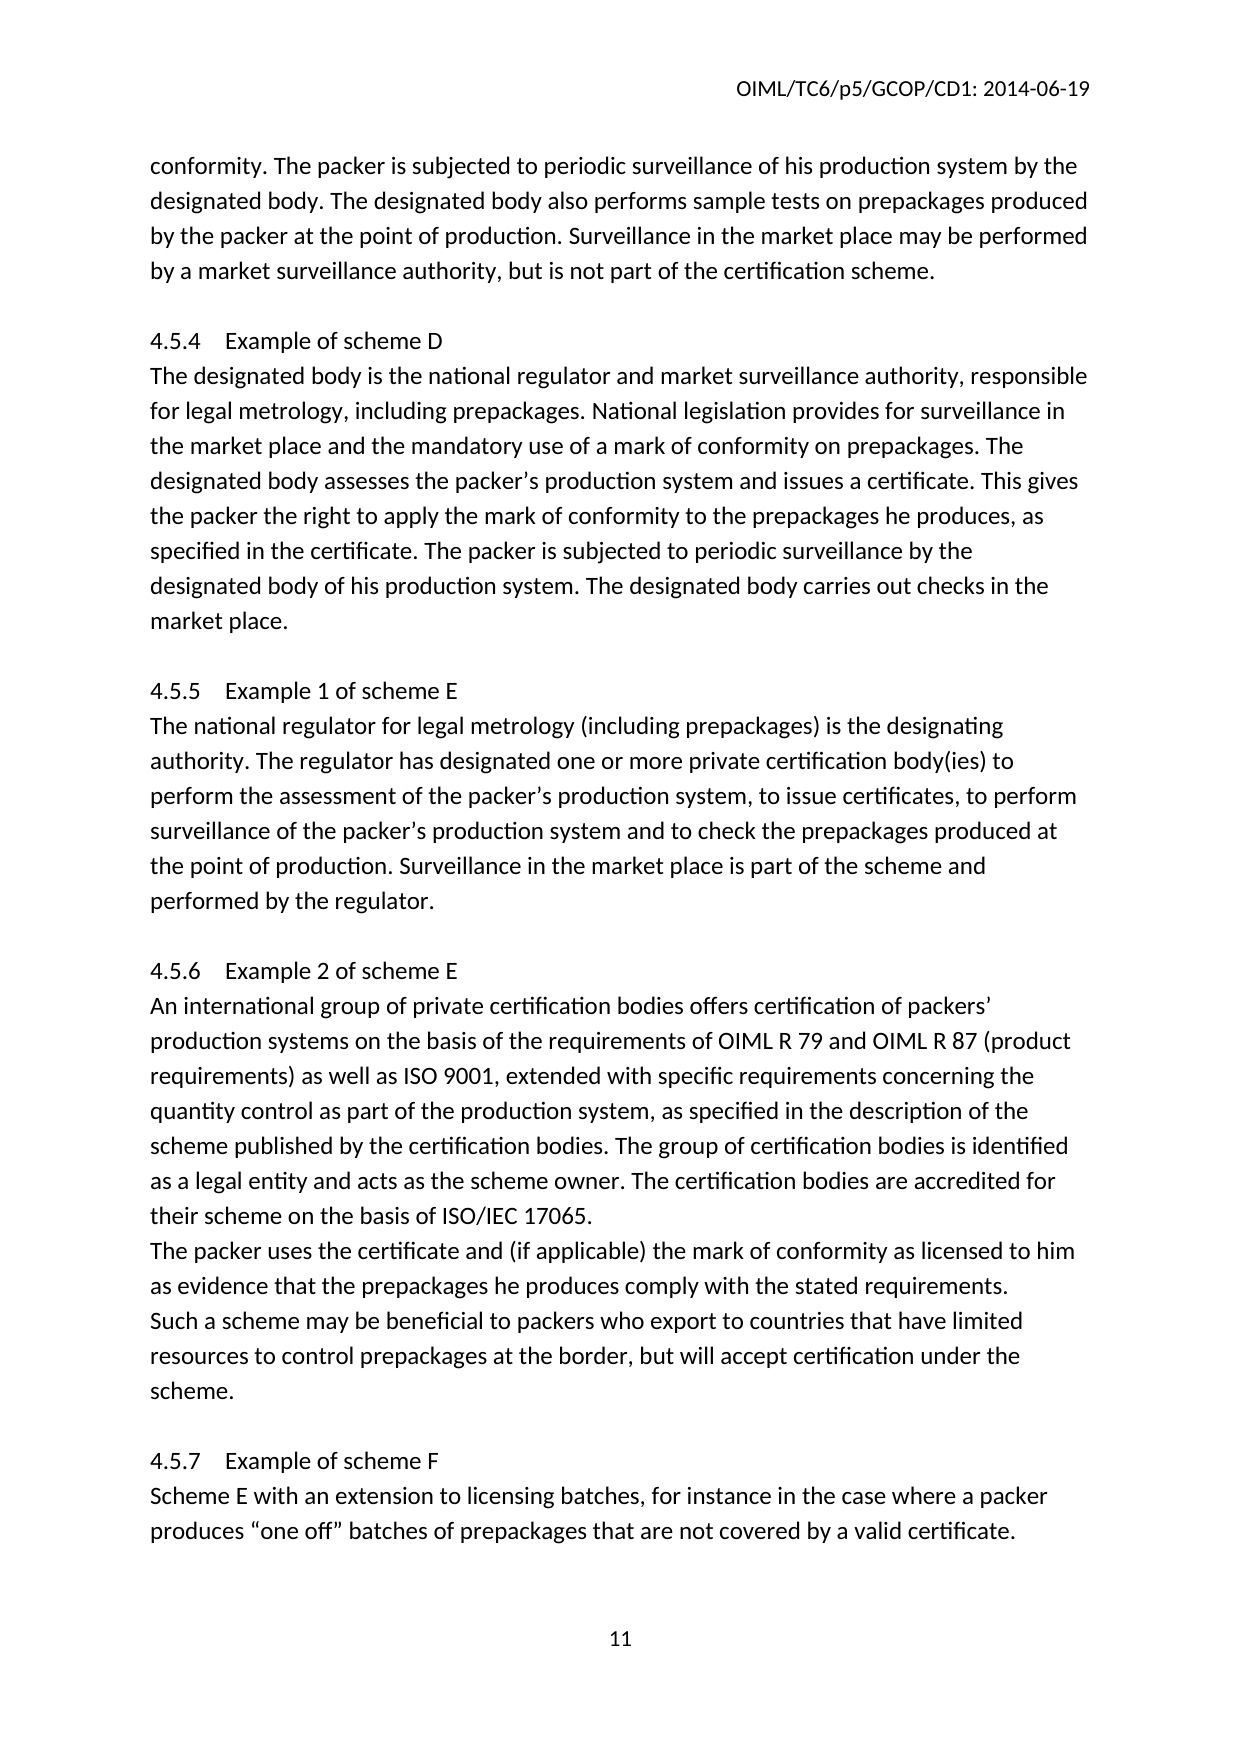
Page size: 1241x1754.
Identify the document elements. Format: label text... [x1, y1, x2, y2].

text The designated body is the national regulator and market surveillance authority, responsible for legal metrology, including prepackages. National legislation provides for surveillance in the market place and the mandatory use of a mark of conformity on prepackages. The designated body assesses the packer’s production system and issues a certificate. This gives the packer the right to apply the mark of conformity to the prepackages he produces, as specified in the certificate. The packer is subjected to periodic surveillance by the designated body of his production system. The designated body carries out checks in the market place. [150, 360, 1090, 636]
text 4.5.4 Example of scheme D [150, 325, 1090, 356]
text Scheme E with an extension to licensing batches, for instance in the case where a packer produces “one off” batches of prepackages that are not covered by a valid certificate. [150, 1480, 1090, 1546]
text 4.5.5 Example 1 of scheme E [150, 675, 1090, 706]
text Such a scheme may be beneficial to packers who export to countries that have limited resources to control prepackages at the border, but will accept certification under the scheme. [150, 1305, 1090, 1406]
text 4.5.6 Example 2 of scheme E [150, 955, 1090, 986]
text The packer uses the certificate and (if applicable) the mark of conformity as licensed to him as evidence that the prepackages he produces comply with the stated requirements. [150, 1235, 1090, 1301]
text An international group of private certification bodies offers certification of packers’ production systems on the basis of the requirements of OIML R 79 and OIML R 87 (product requirements) as well as ISO 9001, extended with specific requirements concerning the quantity control as part of the production system, as specified in the description of the scheme published by the certification bodies. The group of certification bodies is identified as a legal entity and acts as the scheme owner. The certification bodies are accredited for their scheme on the basis of ISO/IEC 17065. [150, 990, 1090, 1231]
text The national regulator for legal metrology (including prepackages) is the designating authority. The regulator has designated one or more private certification body(ies) to perform the assessment of the packer’s production system, to issue certificates, to perform surveillance of the packer’s production system and to check the prepackages produced at the point of production. Surveillance in the market place is part of the scheme and performed by the regulator. [150, 710, 1090, 916]
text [150, 150, 1090, 286]
text 4.5.7 Example of scheme F [150, 1445, 1090, 1476]
